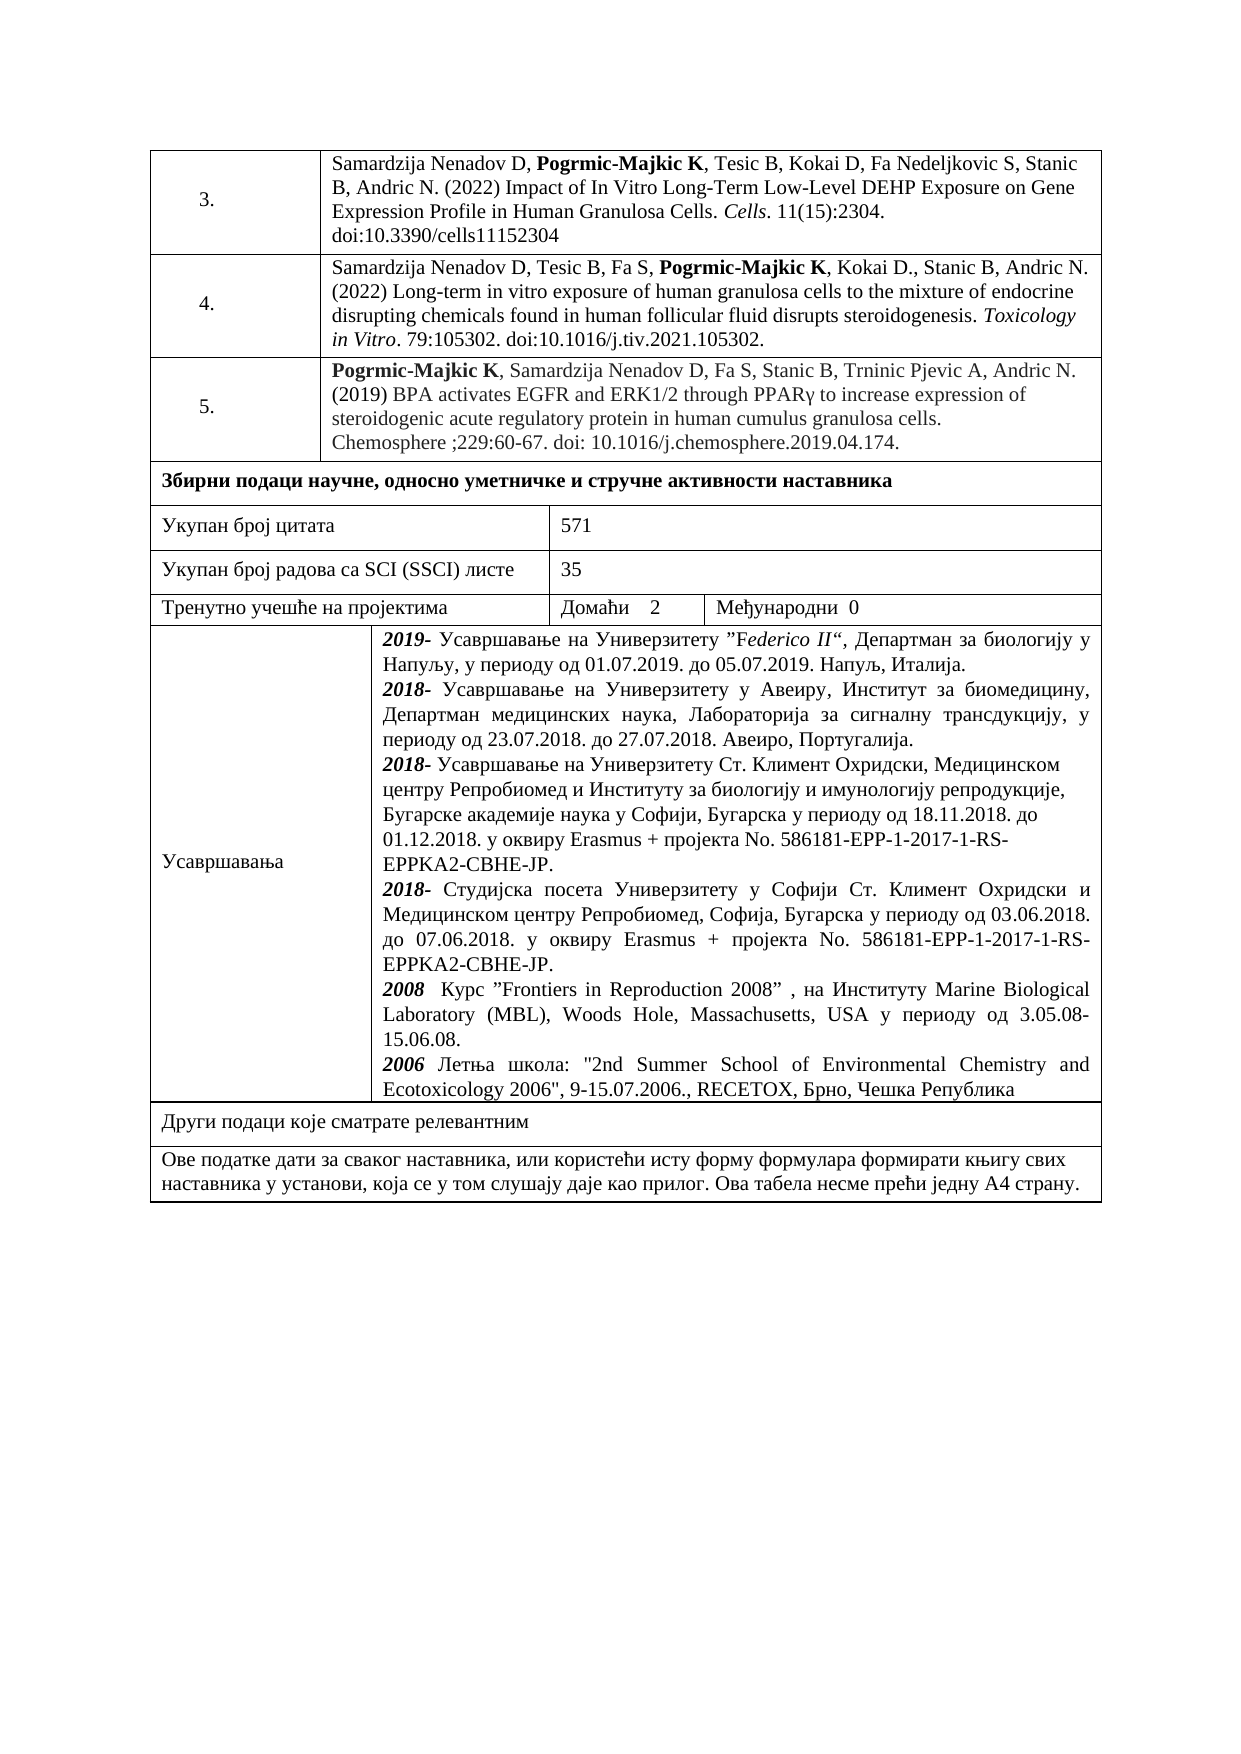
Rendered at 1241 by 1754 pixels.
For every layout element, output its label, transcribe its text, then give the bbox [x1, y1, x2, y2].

table_cell 571 [550, 506, 1101, 549]
table_cell Тренутно учешће на пројектима [151, 595, 549, 625]
table_cell 2019- Усавршавање на Универзитету ”Federico II“, Департман за биологију у Напуљу, у периоду од 01.07.2019. до 05.07.2019. Напуљ, Италија. 2018- Усавршавање на Универзитету у Авеиру, Институт за биомедицину, Департман медицинских наука, Лабораторија за сигналну трансдукцију, у периоду од 23.07.2018. до 27.07.2018. Авеиро, Португалија. 2018- Усавршавање на Универзитету Ст. Климeнт Oхридски, Медицинском центру Репробиомед и Институту за биологију и имунологију репродукције, Бугарске академије наука у Софији, Бугарска у периоду од 18.11.2018. до 01.12.2018. у оквиру Erasmus + пројекта No. 586181-EPP-1-2017-1-RS-EPPKA2-CBHE-JP. 2018- Студијска посета Универзитету у Софији Ст. Климeнт Oхридски и Медицинском центру Репробиомед, Софија, Бугарска у периоду од 03.06.2018. до 07.06.2018. у оквиру Erasmus + пројекта No. 586181-EPP-1-2017-1-RS-EPPKA2-CBHE-JP. 2008 Курс ”Frontiers in Reproduction 2008” , на Институту Marine Biological Laboratory (MBL), Woods Hole, Massachusetts, USA у периоду од 3.05.08-15.06.08. 2006 Летња школа: "2nd Summer School of Environmental Chemistry and Ecotoxicology 2006", 9-15.07.2006., RECETOX, Брно, Чешка Република [372, 626, 1101, 1101]
table_cell [151, 255, 320, 357]
table_cell Ове податке дати за сваког наставника, или користећи исту форму формулара формирати књигу свих наставника у установи, која се у том слушају даје као прилог. Ова табела несме прећи једну А4 страну. [151, 1147, 1101, 1201]
table_cell Samardzija Nenadov D, Pogrmic-Majkic K, Tesic B, Kokai D, Fa Nedeljkovic S, Stanic B, Andric N. (2022) Impact of In Vitro Long-Term Low-Level DEHP Exposure on Gene Expression Profile in Human Granulosa Cells. Cells. 11(15):2304. doi:10.3390/cells11152304 [321, 151, 1101, 253]
table_cell [151, 358, 320, 461]
table_cell Укупан број цитата [151, 506, 549, 549]
table_cell Домаћи 2 [550, 595, 704, 625]
table_cell 35 [550, 551, 1101, 594]
table_cell [151, 151, 320, 253]
table_cell Други подаци које сматрате релевантним [151, 1103, 1101, 1146]
table_cell Збирни подаци научне, односно уметничке и стручне активности наставника [151, 462, 1101, 505]
table_cell Samardzija Nenadov D, Tesic B, Fa S, Pogrmic-Majkic K, Kokai D., Stanic B, Andric N. (2022) Long-term in vitro exposure of human granulosa cells to the mixture of endocrine disrupting chemicals found in human follicular fluid disrupts steroidogenesis. Toxicology in Vitro. 79:105302. doi:10.1016/j.tiv.2021.105302. [321, 255, 1101, 357]
table_cell Pogrmic-Majkic K, Samardzija Nenadov D, Fa S, Stanic B, Trninic Pjevic A, Andric N. (2019) BPA activates EGFR and ERK1/2 through PPARγ to increase expression of steroidogenic acute regulatory protein in human cumulus granulosa cells. Chemosphere ;229:60-67. doi: 10.1016/j.chemosphere.2019.04.174. [321, 358, 1101, 461]
table_cell Усавршавања [151, 626, 371, 1101]
table_cell Међународни 0 [705, 595, 1101, 625]
table_cell Укупан број радова са SCI (SSCI) листе [151, 551, 549, 594]
